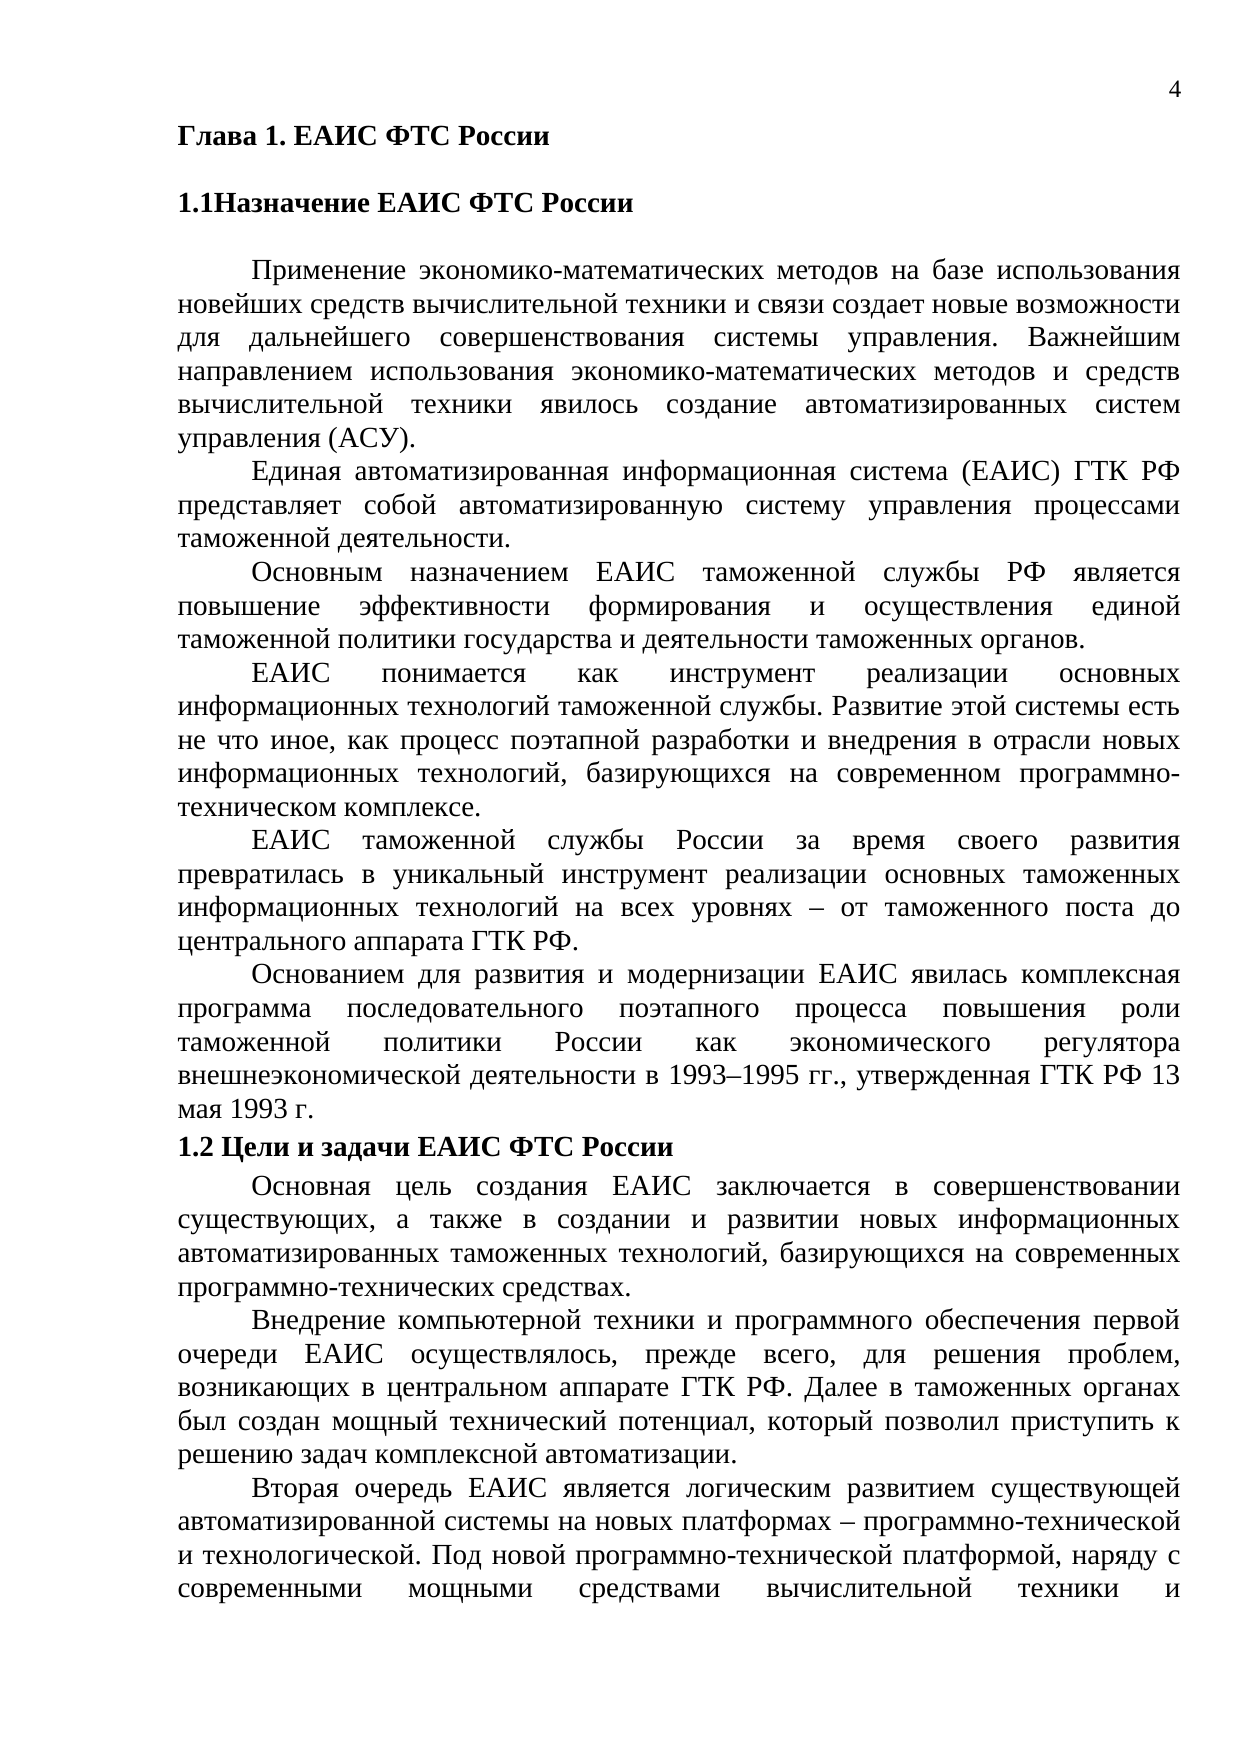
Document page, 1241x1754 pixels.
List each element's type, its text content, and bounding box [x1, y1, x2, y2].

text Глава 1. ЕАИС ФТС России [177, 118, 1181, 152]
text Основная цель создания ЕАИС заключается в совершенствовании существующих, а также в создании и развитии новых информационных автоматизированных таможенных технологий, базирующихся на современных программно-технических средствах. [177, 1168, 1181, 1302]
text Основанием для развития и модернизации ЕАИС явилась комплексная программа последовательного поэтапного процесса повышения роли таможенной политики России как экономического регулятора внешнеэкономической деятельности в 1993–1995 гг., утвержденная ГТК РФ 13 мая . [177, 957, 1181, 1124]
text 1.2 Цели и задачи ЕАИС ФТС России [177, 1129, 1181, 1163]
text Внедрение компьютерной техники и программного обеспечения первой очереди ЕАИС осуществлялось, прежде всего, для решения проблем, возникающих в центральном аппарате ГТК РФ. Далее в таможенных органах был создан мощный технический потенциал, который позволил приступить к решению задач комплексной автоматизации. [177, 1302, 1181, 1470]
text ЕАИС понимается как инструмент реализации основных информационных технологий таможенной службы. Развитие этой системы есть не что иное, как процесс поэтапной разработки и внедрения в отрасли новых информационных технологий, базирующихся на современном программно-техническом комплексе. [177, 655, 1181, 822]
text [177, 1470, 1181, 1604]
text Основным назначением ЕАИС таможенной службы РФ является повышение эффективности формирования и осуществления единой таможенной политики государства и деятельности таможенных органов. [177, 554, 1181, 655]
text Применение экономико-математических методов на базе использования новейших средств вычислительной техники и связи создает новые возможности для дальнейшего совершенствования системы управления. Важнейшим направлением использования экономико-математических методов и средств вычислительной техники явилось создание автоматизированных систем управления (АСУ). [177, 252, 1181, 453]
text ЕАИС таможенной службы России за время своего развития превратилась в уникальный инструмент реализации основных таможенных информационных технологий на всех уровнях – от таможенного поста до центрального аппарата ГТК РФ. [177, 822, 1181, 957]
text Единая автоматизированная информационная система (ЕАИС) ГТК РФ представляет собой автоматизированную систему управления процессами таможенной деятельности. [177, 453, 1181, 554]
text 1.1Назначение ЕАИС ФТС России [177, 185, 1181, 219]
